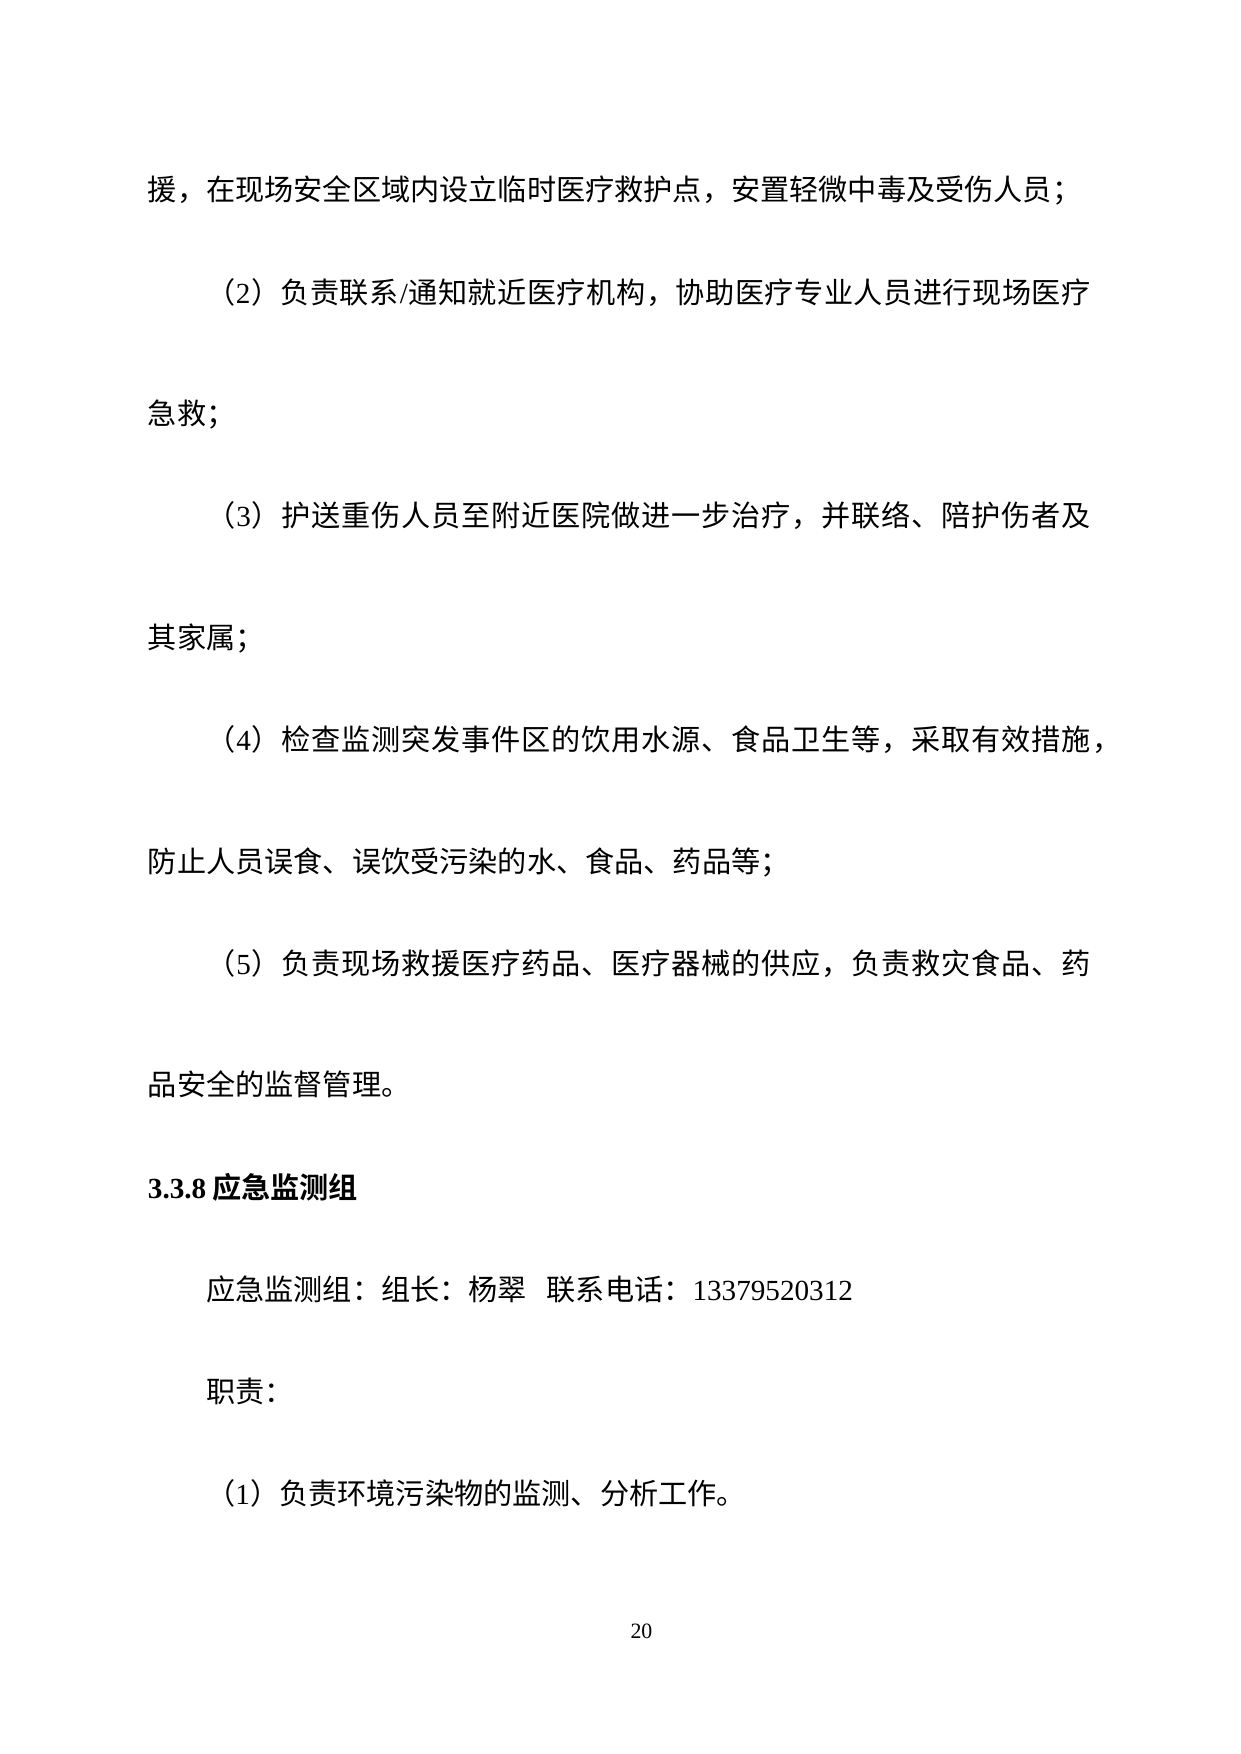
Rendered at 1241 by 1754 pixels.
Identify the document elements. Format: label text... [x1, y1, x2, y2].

text （1）负责环境污染物的监测、分析工作。 [148, 1451, 1093, 1532]
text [148, 148, 1093, 229]
text （3）护送重伤人员至附近医院做进一步治疗，并联络、陪护伤者及其家属； [148, 473, 1093, 676]
text （4）检查监测突发事件区的饮用水源、食品卫生等，采取有效措施，防止人员误食、误饮受污染的水、食品、药品等； [148, 697, 1093, 900]
text （5）负责现场救援医疗药品、医疗器械的供应，负责救灾食品、药品安全的监督管理。 [148, 921, 1093, 1124]
text （2）负责联系/通知就近医疗机构，协助医疗专业人员进行现场医疗急救； [148, 250, 1093, 452]
text 应急监测组：组长：杨翠 联系电话：13379520312 [148, 1247, 1093, 1328]
text 职责： [148, 1349, 1093, 1430]
subtitle 3.3.8应急监测组 [148, 1145, 1093, 1226]
